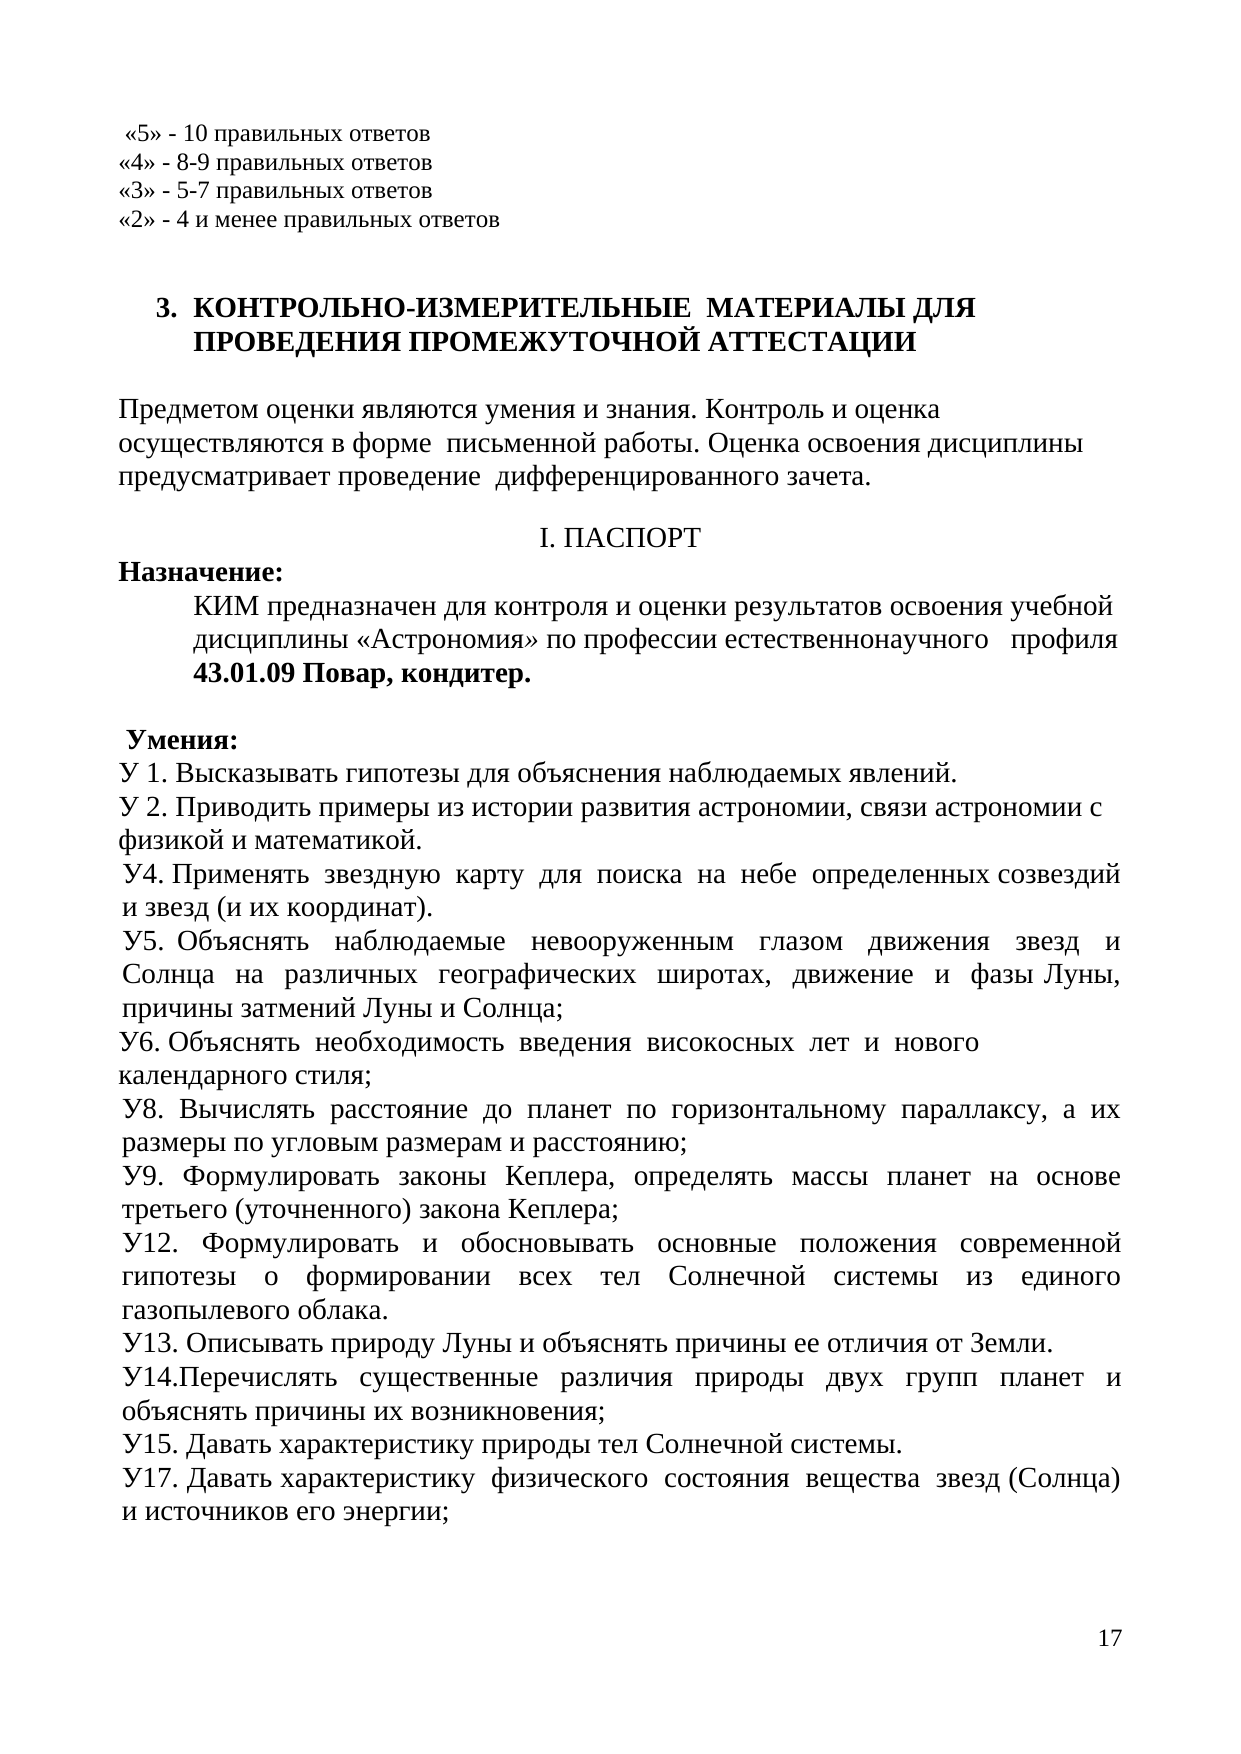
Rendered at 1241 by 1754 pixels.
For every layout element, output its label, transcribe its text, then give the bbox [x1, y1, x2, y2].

text У9. Формулировать законы Кеплера, определять массы планет на основе третьего (уточненного) закона Кеплера; [122, 1158, 1122, 1225]
text У17. Давать характеристику физического состояния вещества звезд (Солнца) и источников его энергии; [122, 1460, 1122, 1527]
text У 2. Приводить примеры из истории развития астрономии, связи астрономии с физикой и математикой. [118, 789, 1122, 856]
text У15. Давать характеристику природы тел Солнечной системы. [122, 1426, 1122, 1460]
text У 1. Высказывать гипотезы для объяснения наблюдаемых явлений. [118, 755, 1122, 789]
text У4. Применять звездную карту для поиска на небе определенных созвездий и звезд (и их координат). [122, 856, 1122, 923]
text Предметом оценки являются умения и знания. Контроль и оценка осуществляются в форме письменной работы. Оценка освоения дисциплины предусматривает проведение дифференцированного зачета. [118, 391, 1122, 492]
text «4» - 8-9 правильных ответов [118, 147, 1122, 176]
text «5» - 10 правильных ответов [118, 118, 1122, 147]
text У14.Перечислять существенные различия природы двух групп планет и объяснять причины их возникновения; [122, 1359, 1122, 1426]
text «3» - 5-7 правильных ответов [118, 176, 1122, 204]
text У12. Формулировать и обосновывать основные положения современной гипотезы о формировании всех тел Солнечной системы из единого газопылевого облака. [122, 1225, 1122, 1326]
list КОНТРОЛЬНО-ИЗМЕРИТЕЛЬНЫЕ МАТЕРИАЛЫ ДЛЯ ПРОВЕДЕНИЯ ПРОМЕЖУТОЧНОЙ АТТЕСТАЦИИ [156, 291, 1122, 358]
text У6. Объяснять необходимость введения високосных лет и нового календарного стиля; [118, 1024, 1122, 1091]
text Умения: [118, 722, 1122, 755]
text Назначение: [118, 554, 1122, 588]
text «2» - 4 и менее правильных ответов [118, 204, 1122, 233]
text КИМ предназначен для контроля и оценки результатов освоения учебной дисциплины «Астрономия» по профессии естественнонаучного профиля 43.01.09 Повар, кондитер. [193, 588, 1122, 688]
text У5. Объяснять наблюдаемые невооруженным глазом движения звезд и Солнца на различных географических широтах, движение и фазы Луны, причины затмений Луны и Солнца; [122, 923, 1122, 1024]
text У8. Вычислять расстояние до планет по горизонтальному параллаксу, а их размеры по угловым размерам и расстоянию; [122, 1091, 1122, 1158]
text У13. Описывать природу Луны и объяснять причины ее отличия от Земли. [122, 1326, 1122, 1359]
text I. ПАСПОРТ [118, 521, 1122, 554]
